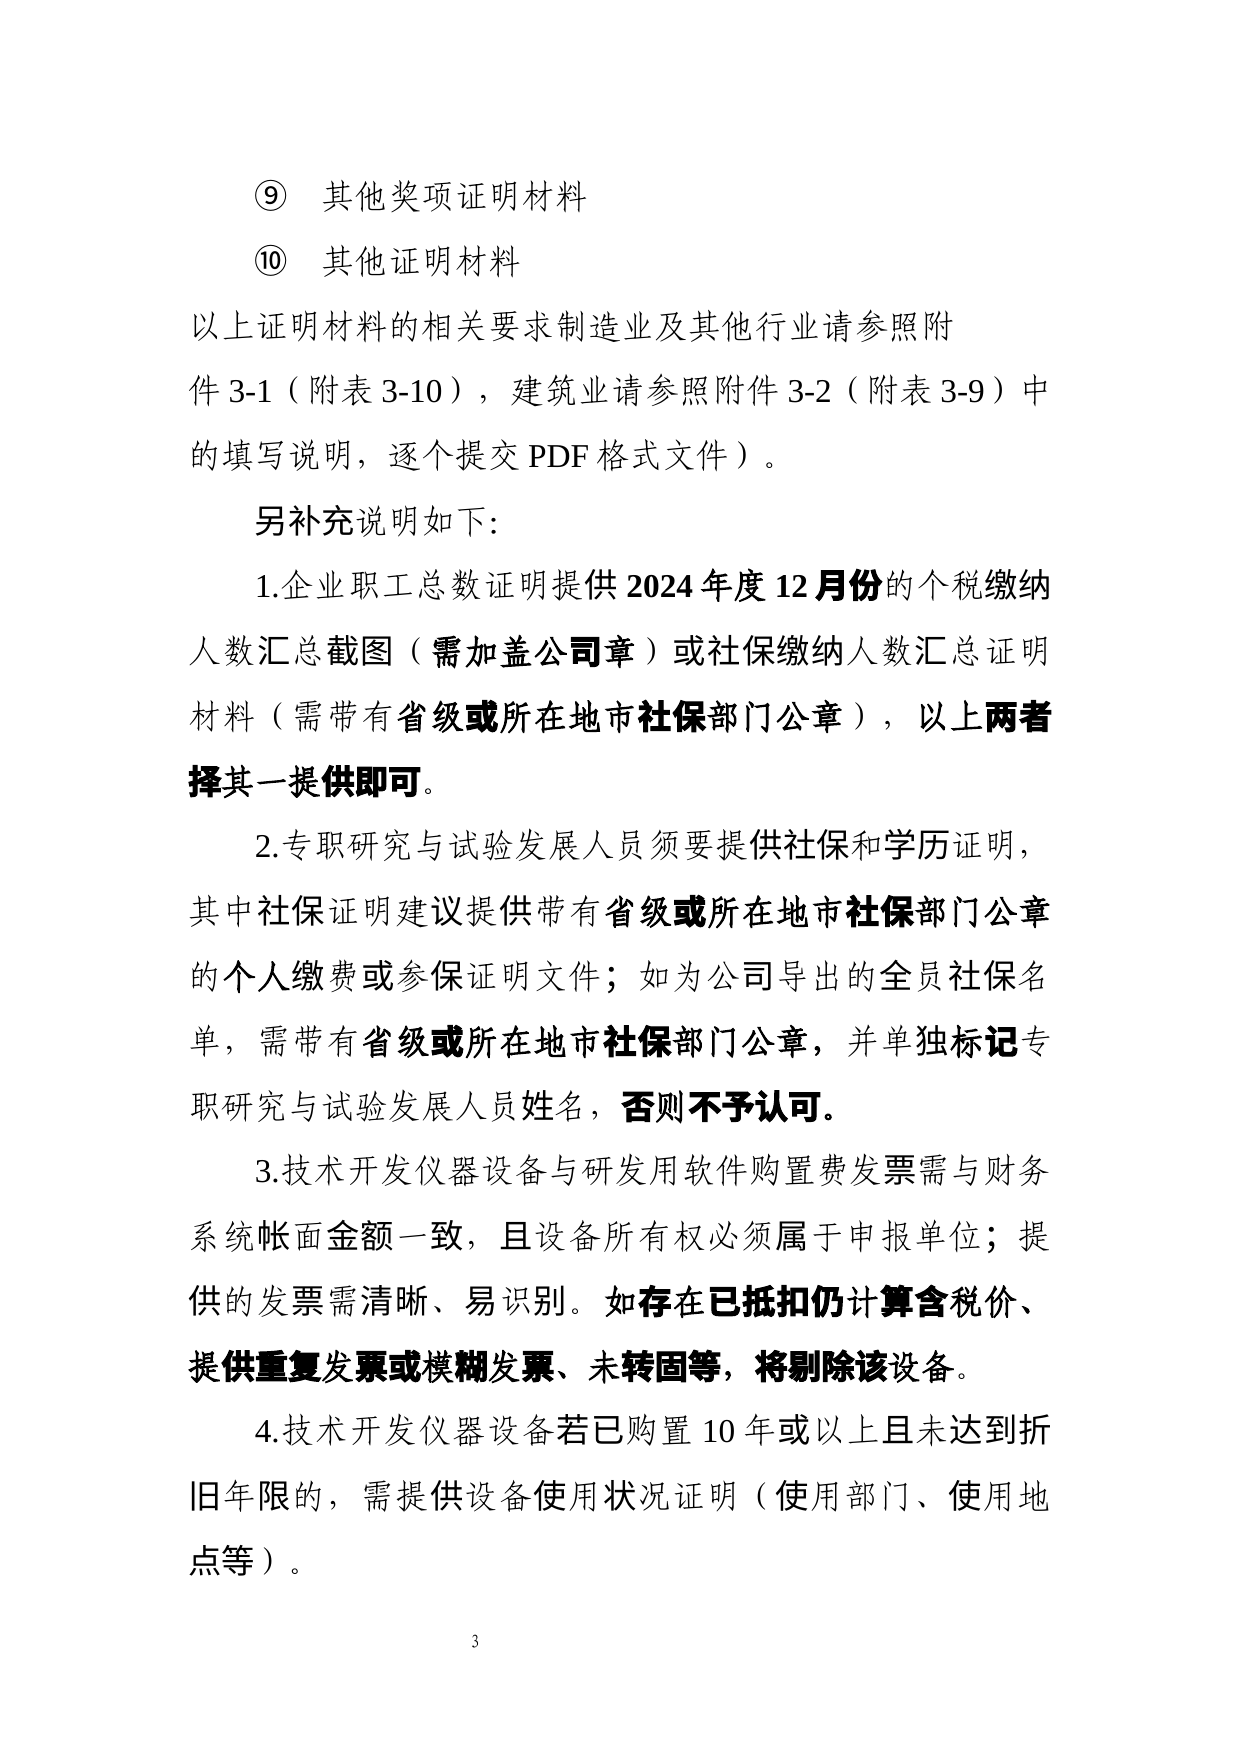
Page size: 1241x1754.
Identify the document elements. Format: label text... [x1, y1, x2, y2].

list 4.技术开发仪器设备若已购置10年或以上且未达到折旧年限的，需提供设备使用状况证明（使用部门、使用地点等）。 [188, 1397, 1052, 1592]
list 其他证明材料 [188, 227, 1052, 292]
list 件3-1（附表3-10），建筑业请参照附件3-2（附表3-9）中的填写说明，逐个提交PDF格式文件）。 [188, 357, 1052, 487]
list 3.技术开发仪器设备与研发用软件购置费发票需与财务系统帐面金额一致，且设备所有权必须属于申报单位；提供的发票需清晰、易识别。如存在已抵扣仍计算含税价、提供重复发票或模糊发票、未转固等，将剔除该设备。 [188, 1137, 1052, 1397]
list 以上证明材料的相关要求制造业及其他行业请参照附 [188, 292, 1052, 357]
list 其他奖项证明材料 [188, 162, 1052, 227]
list 2.专职研究与试验发展人员须要提供社保和学历证明，其中社保证明建议提供带有省级或所在地市社保部门公章的个人缴费或参保证明文件；如为公司导出的全员社保名单，需带有省级或所在地市社保部门公章，并单独标记专职研究与试验发展人员姓名，否则不予认可。 [188, 812, 1052, 1137]
list 1.企业职工总数证明提供2024年度12月份的个税缴纳人数汇总截图（需加盖公司章）或社保缴纳人数汇总证明材料（需带有省级或所在地市社保部门公章），以上两者择其一提供即可。 [188, 552, 1052, 812]
list 另补充说明如下： [188, 487, 1052, 552]
